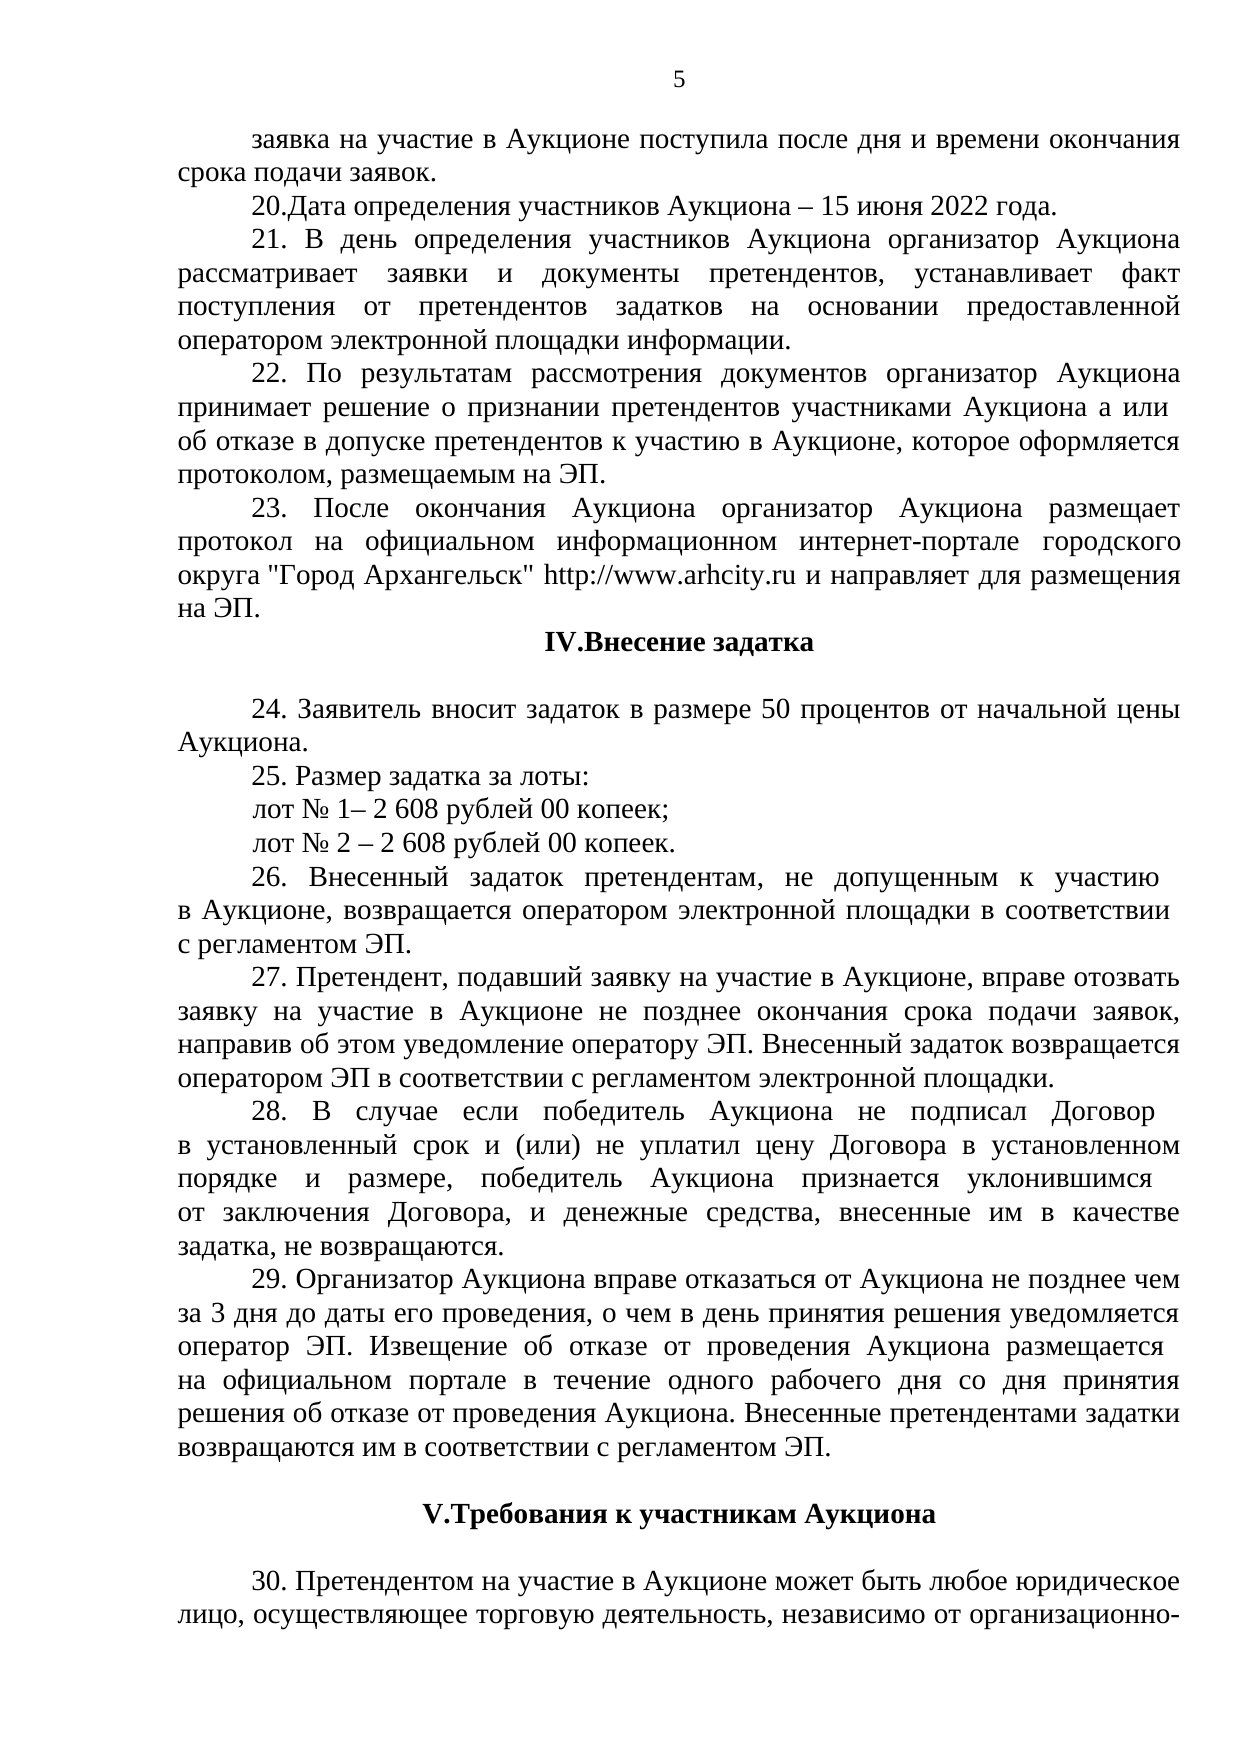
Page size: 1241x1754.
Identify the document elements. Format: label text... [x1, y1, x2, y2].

text лот № 1– 2 608 рублей 00 копеек; [252, 792, 1181, 825]
text заявка на участие в Аукционе поступила после дня и времени окончания срока подачи заявок. [177, 121, 1181, 188]
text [177, 1563, 1181, 1630]
text 24. Заявитель вносит задаток в размере 50 процентов от начальной цены Аукциона. [177, 691, 1181, 758]
text 21. В день определения участников Аукциона организатор Аукциона рассматривает заявки и документы претендентов, устанавливает факт поступления от претендентов задатков на основании предоставленной оператором электронной площадки информации. [177, 221, 1181, 356]
text 27. Претендент, подавший заявку на участие в Аукционе, вправе отозвать заявку на участие в Аукционе не позднее окончания срока подачи заявок, направив об этом уведомление оператору ЭП. Внесенный задаток возвращается оператором ЭП в соответствии с регламентом электронной площадки. [177, 959, 1181, 1093]
text 23. После окончания Аукциона организатор Аукциона размещает протокол на официальном информационном интернет-портале городского округа "Город Архангельск" http://www.arhcity.ru и направляет для размещения на ЭП. [177, 490, 1181, 624]
text 29. Организатор Аукциона вправе отказаться от Аукциона не позднее чем за 3 дня до даты его проведения, о чем в день принятия решения уведомляется оператор ЭП. Извещение об отказе от проведения Аукциона размещается на официальном портале в течение одного рабочего дня со дня принятия решения об отказе от проведения Аукциона. Внесенные претендентами задатки возвращаются им в соответствии с регламентом ЭП. [177, 1261, 1181, 1462]
text 22. По результатам рассмотрения документов организатор Аукциона принимает решение о признании претендентов участниками Аукциона а или об отказе в допуске претендентов к участию в Аукционе, которое оформляется протоколом, размещаемым на ЭП. [177, 356, 1181, 490]
list V.Требования к участникам Аукциона [177, 1496, 1181, 1529]
text 26. Внесенный задаток претендентам, не допущенным к участию в Аукционе, возвращается оператором электронной площадки в соответствии с регламентом ЭП. [177, 859, 1181, 959]
list 25. Размер задатка за лоты: [251, 758, 1181, 792]
text 20.Дата определения участников Аукциона – 15 июня 2022 года. [177, 188, 1181, 221]
list IV.Внесение задатка [177, 624, 1181, 657]
text 28. В случае если победитель Аукциона не подписал Договор в установленный срок и (или) не уплатил цену Договора в установленном порядке и размере, победитель Аукциона признается уклонившимся от заключения Договора, и денежные средства, внесенные им в качестве задатка, не возвращаются. [177, 1093, 1181, 1261]
text лот № 2 – 2 608 рублей 00 копеек. [252, 825, 1181, 859]
